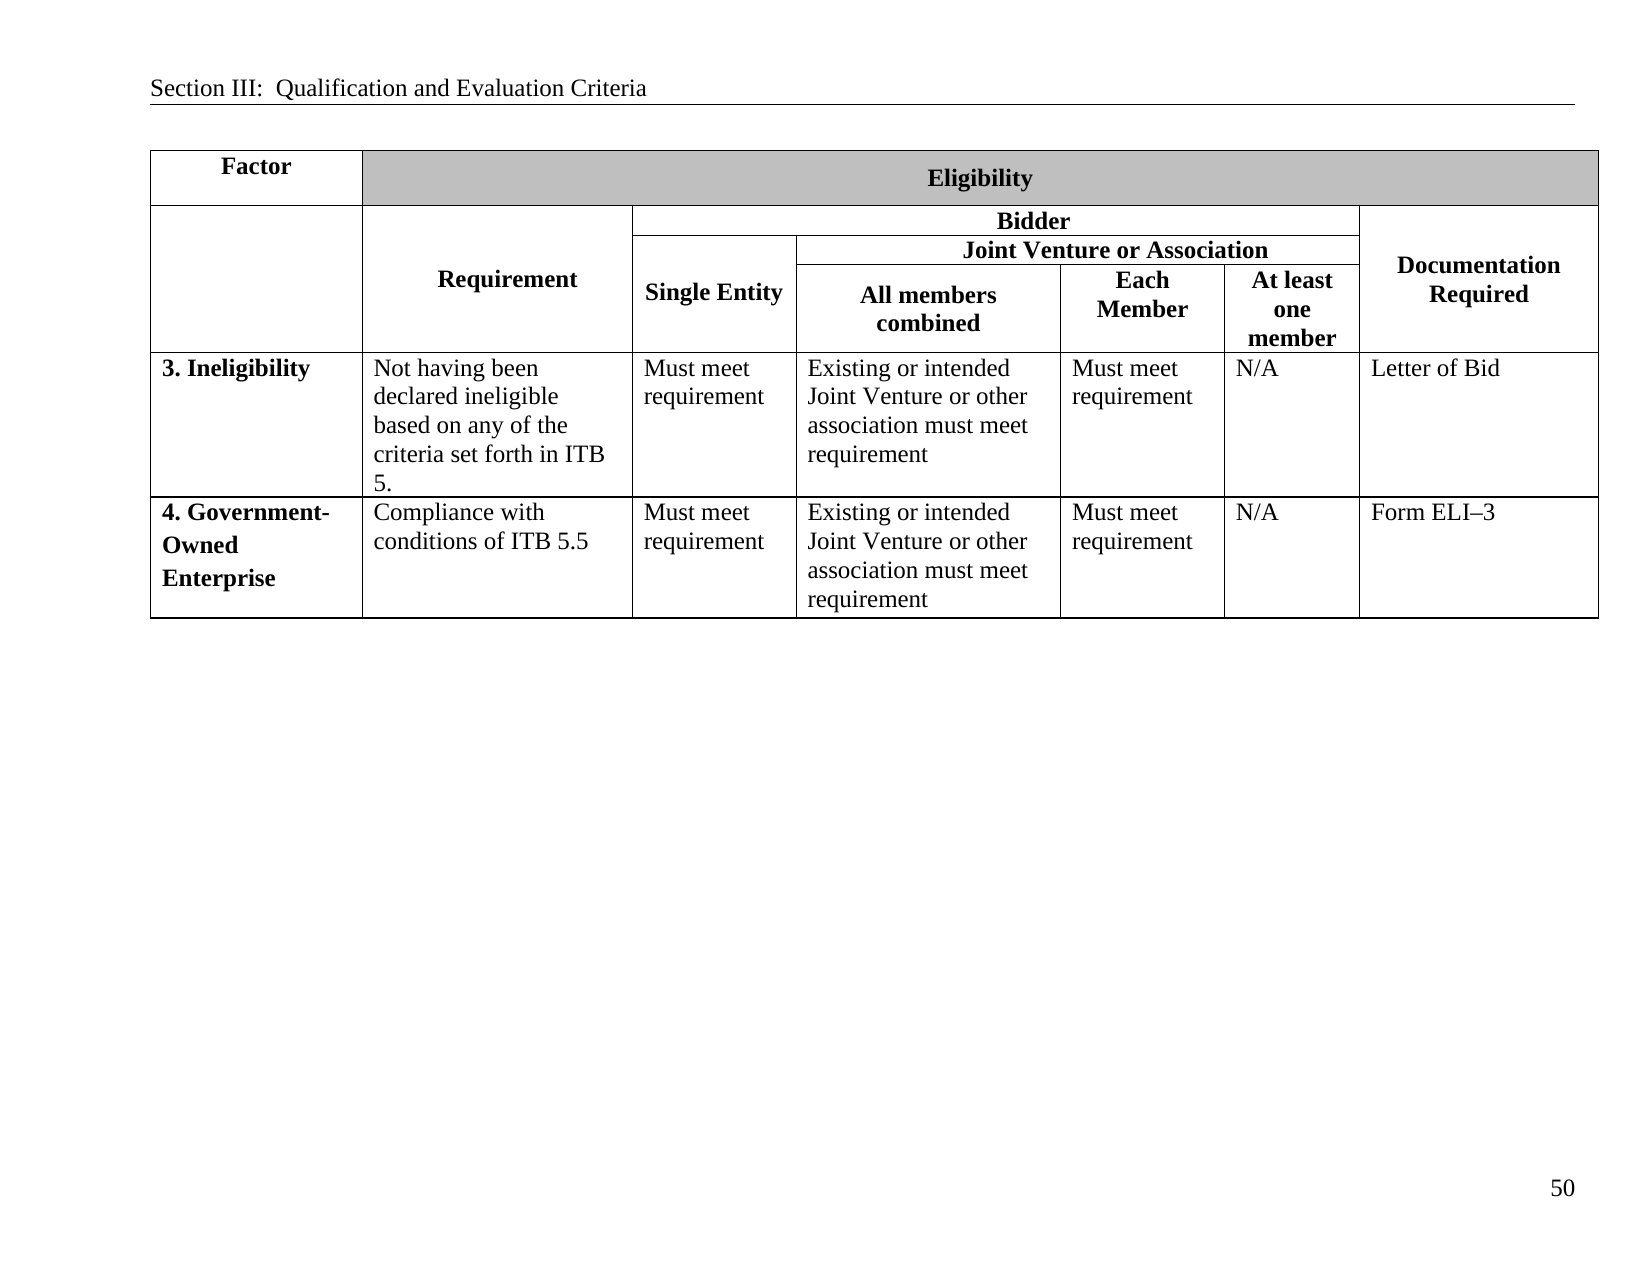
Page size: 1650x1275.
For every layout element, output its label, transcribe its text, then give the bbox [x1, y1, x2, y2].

table_cell Letter of Bid [1360, 353, 1598, 496]
table_header Eligibility [363, 151, 1598, 205]
table_cell Form ELI–3 [1360, 498, 1598, 617]
table_cell Documentation Required [1360, 206, 1598, 352]
table_cell Joint Venture or Association [797, 236, 1359, 264]
table_cell All members combined [797, 265, 1060, 352]
table_cell Compliance with conditions of ITB 5.5 [363, 498, 632, 617]
table_cell Single Entity [633, 236, 796, 352]
table_cell Must meet requirement [633, 498, 796, 617]
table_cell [797, 353, 1060, 496]
table_cell Must meet requirement [1061, 498, 1224, 617]
table_cell 3. Ineligibility [151, 353, 362, 496]
table_cell Must meet requirement [633, 353, 796, 496]
table_cell 4. Government-Owned Enterprise [151, 498, 362, 617]
table_cell Requirement [363, 206, 632, 352]
table_cell Existing or intended Joint Venture or other association must meet requirement [797, 498, 1060, 617]
table_cell [151, 206, 362, 352]
table_header Factor [151, 151, 362, 205]
table_cell Must meet requirement [1061, 353, 1224, 496]
table_cell Each Member [1061, 265, 1224, 352]
table_cell N/A [1225, 353, 1359, 496]
table_cell At least one member [1225, 265, 1359, 352]
table_cell Not having been declared ineligible based on any of the criteria set forth in ITB 5. [363, 353, 632, 496]
table_cell Bidder [633, 206, 1359, 234]
table_cell N/A [1225, 498, 1359, 617]
